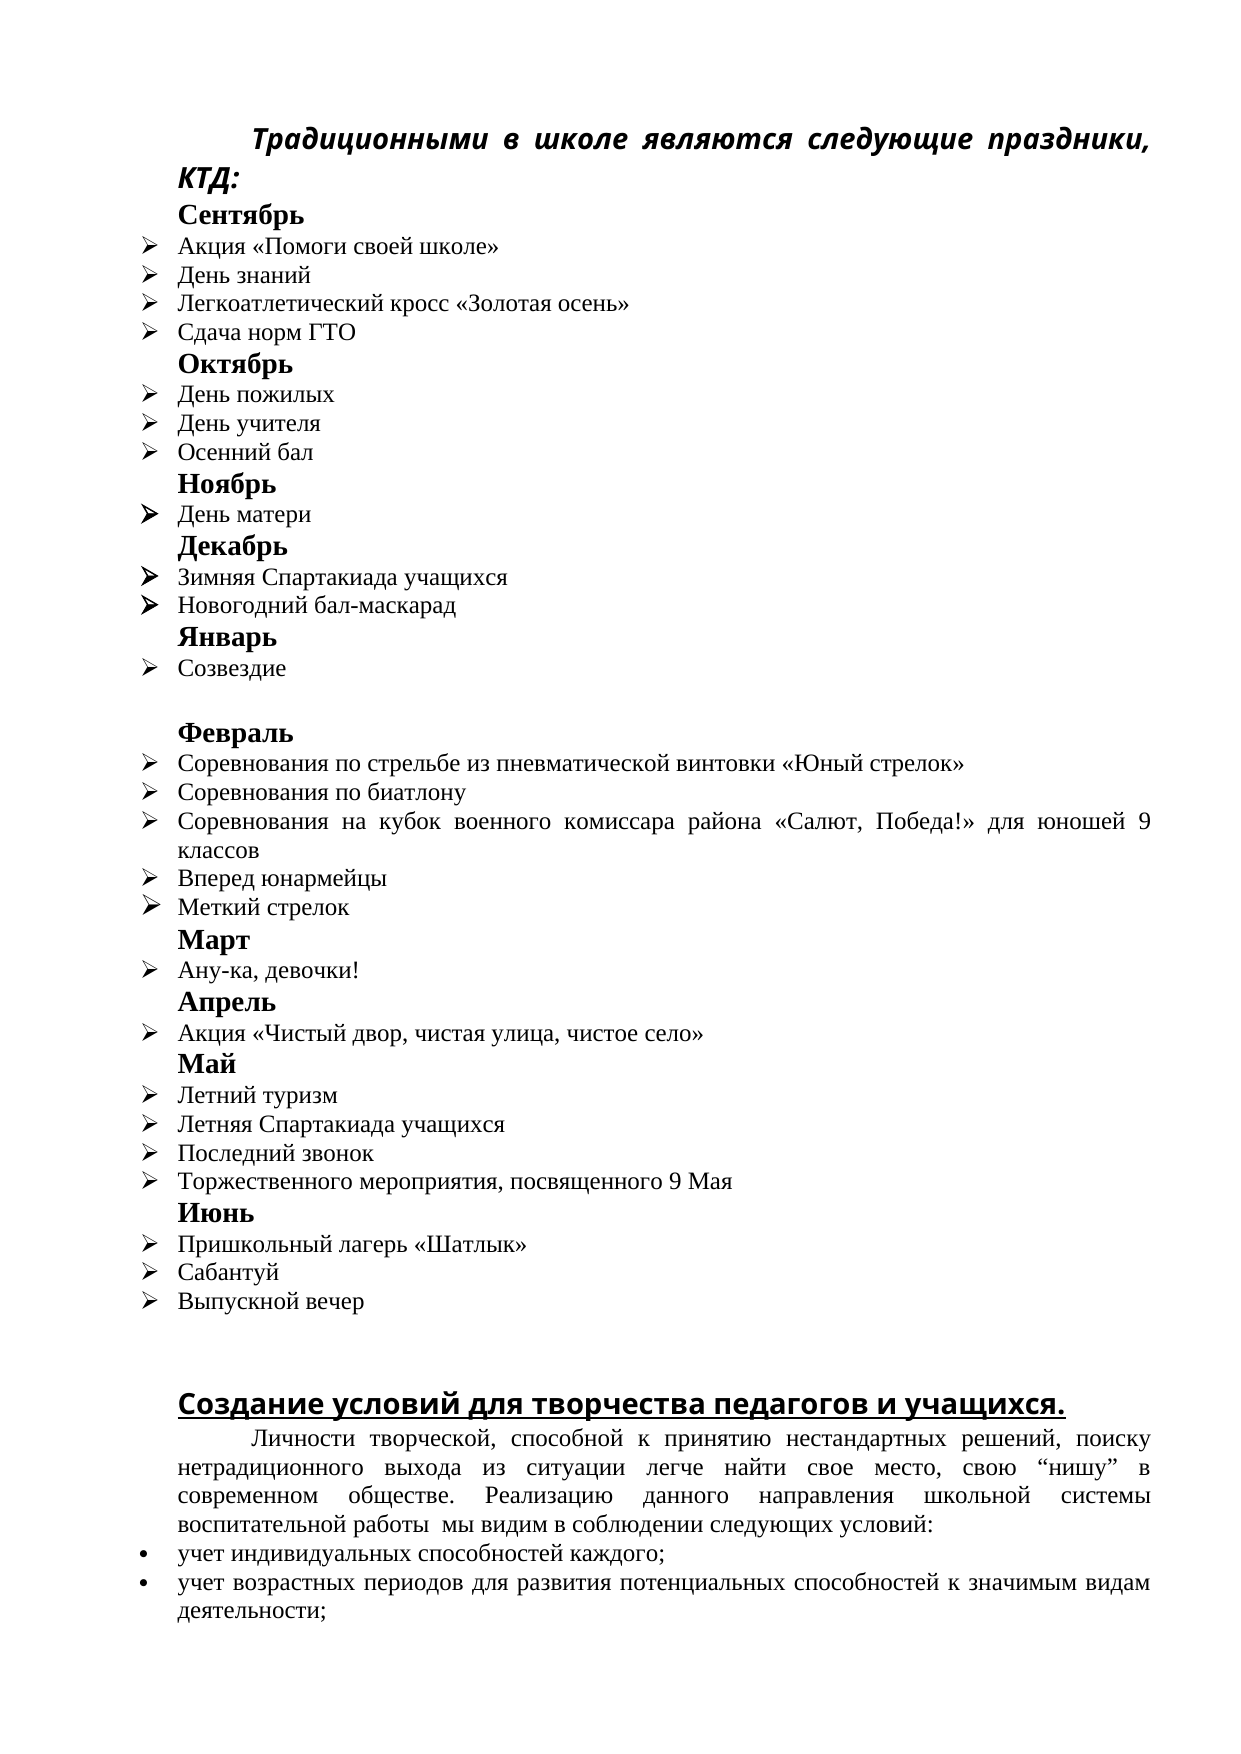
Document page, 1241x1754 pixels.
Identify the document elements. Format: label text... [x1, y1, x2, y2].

list Акция «Помоги своей школе» [140, 231, 1152, 260]
list Акция «Чистый двор, чистая улица, чистое село» [140, 1018, 1152, 1047]
text Июнь [177, 1195, 1152, 1229]
list Новогодний бал-маскарад [140, 590, 1152, 619]
list учет индивидуальных способностей каждого; [140, 1538, 1152, 1567]
list Выпускной вечер [140, 1286, 1152, 1315]
list Вперед юнармейцы [140, 863, 1152, 892]
list Соревнования по стрельбе из пневматической винтовки «Юный стрелок» [140, 748, 1152, 777]
text Март [177, 922, 1152, 956]
list Соревнования на кубок военного комиссара района «Салют, Победа!» для юношей 9 классов [140, 806, 1152, 863]
list Сдача норм ГТО [140, 317, 1152, 346]
text Традиционными в школе являются следующие праздники, КТД: [177, 118, 1152, 197]
text Личности творческой, способной к принятию нестандартных решений, поиску нетрадиционного выхода из ситуации легче найти свое место, свою “нишу” в современном обществе. Реализацию данного направления школьной системы воспитательной работы мы видим в соблюдении следующих условий: [177, 1423, 1152, 1538]
list Меткий стрелок [140, 892, 1152, 922]
list Зимняя Спартакиада учащихся [140, 562, 1152, 590]
list Сабантуй [140, 1257, 1152, 1286]
list Соревнования по биатлону [140, 777, 1152, 806]
text Февраль [177, 715, 1152, 748]
text Ноябрь [177, 466, 1152, 499]
text Май [177, 1047, 1152, 1080]
list Осенний бал [140, 437, 1152, 466]
text Сентябрь [177, 197, 1152, 231]
text Апрель [177, 984, 1152, 1018]
text Декабрь [177, 528, 1152, 562]
list учет возрастных периодов для развития потенциальных способностей к значимым видам деятельности; [140, 1567, 1152, 1624]
list Торжественного мероприятия, посвященного 9 Мая [140, 1166, 1152, 1195]
list Созвездие [140, 653, 1152, 681]
text Октябрь [177, 346, 1152, 379]
list День знаний [140, 260, 1152, 288]
list Пришкольный лагерь «Шатлык» [140, 1229, 1152, 1257]
list Последний звонок [140, 1138, 1152, 1166]
list Легкоатлетический кросс «Золотая осень» [140, 288, 1152, 317]
list День матери [140, 499, 1152, 528]
list День пожилых [140, 379, 1152, 408]
text Январь [177, 619, 1152, 653]
text Создание условий для творчества педагогов и учащихся. [177, 1383, 1152, 1423]
list Летняя Спартакиада учащихся [140, 1109, 1152, 1138]
list Ану-ка, девочки! [140, 956, 1152, 984]
list Летний туризм [140, 1080, 1152, 1109]
list День учителя [140, 408, 1152, 437]
